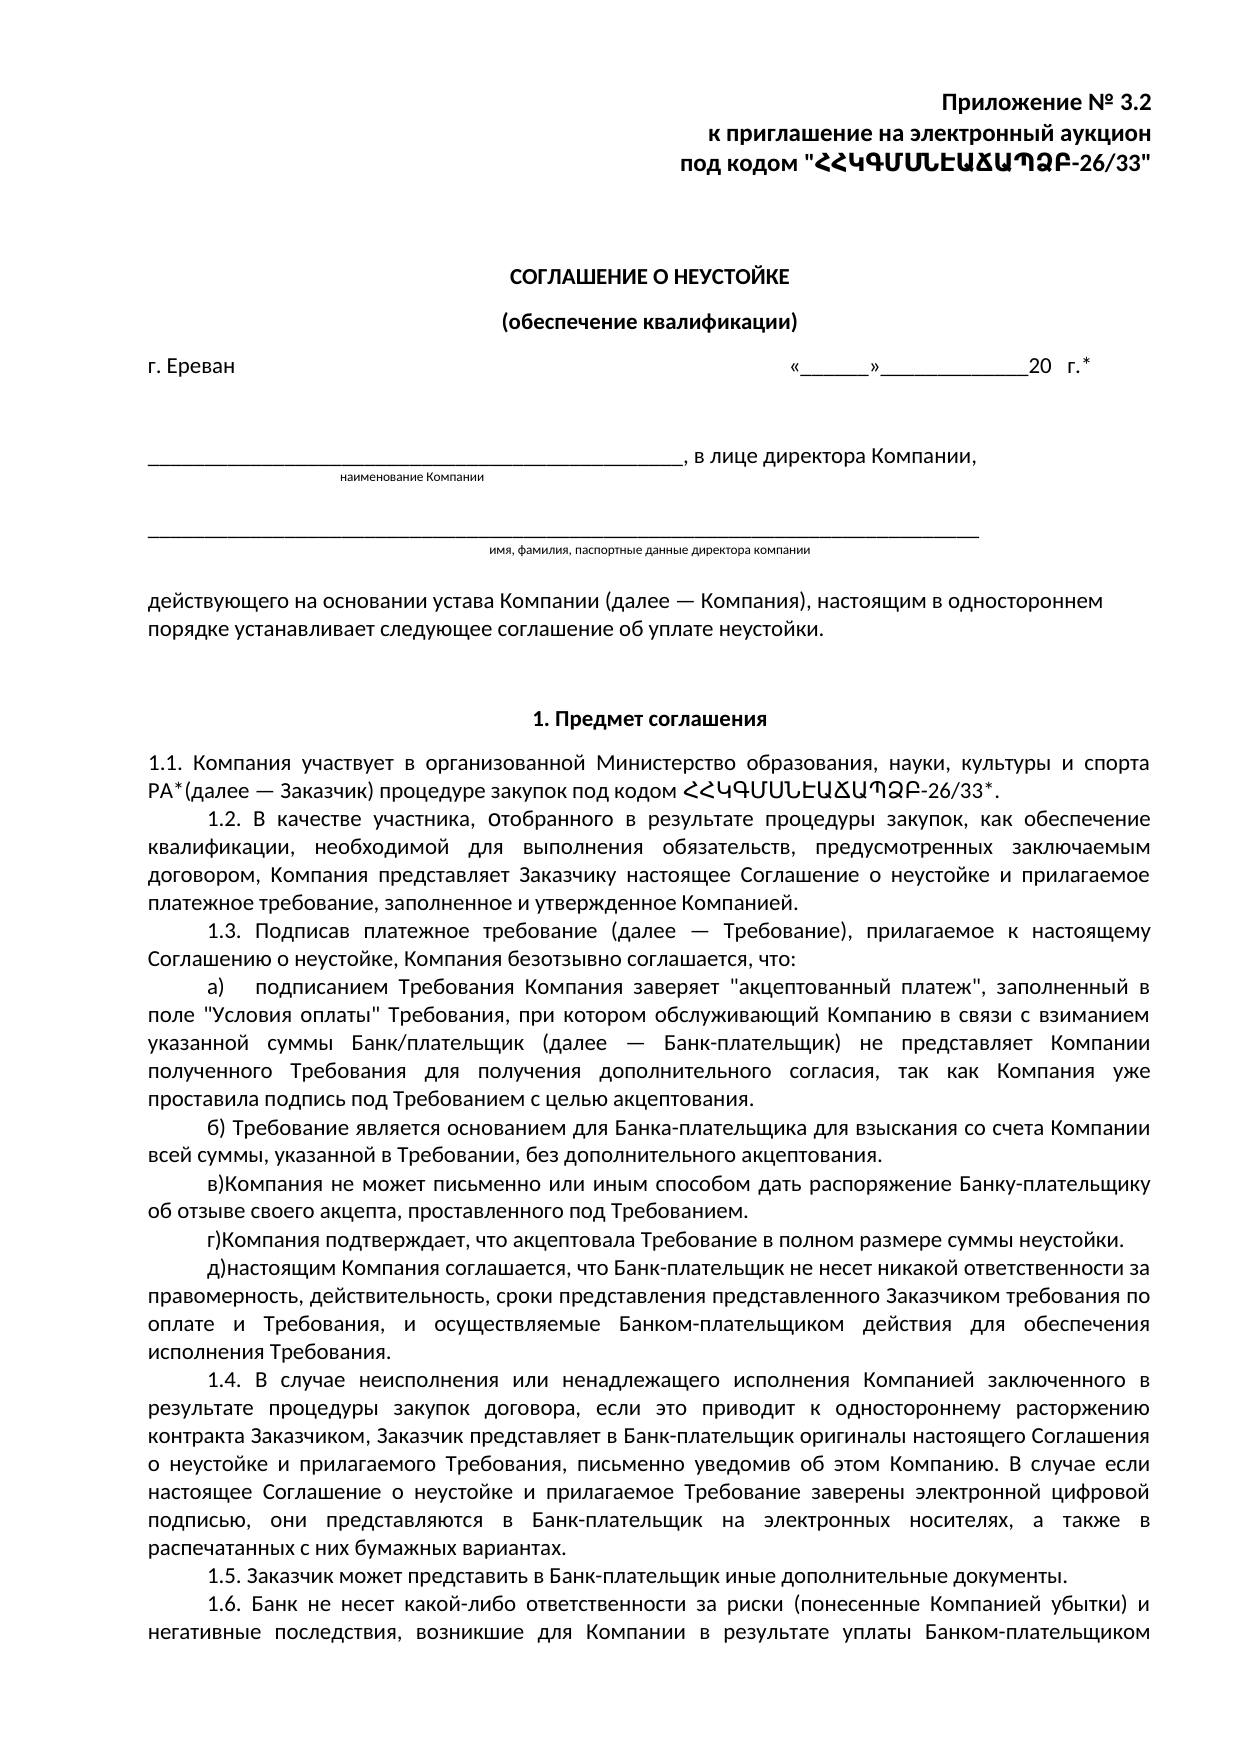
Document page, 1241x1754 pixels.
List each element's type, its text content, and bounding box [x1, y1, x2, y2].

text под кодом "ՀՀԿԳՄՍՆԷԱՃԱՊՁԲ-26/33" [177, 147, 1152, 178]
text 1. Предмет соглашения [148, 704, 1152, 732]
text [148, 1589, 1152, 1645]
text порядке устанавливает следующее соглашение об уплате неустойки. [148, 614, 1152, 642]
text к приглашение на электронный аукцион [177, 117, 1152, 147]
text г)Компания подтверждает, что акцептовала Требование в полном размере суммы неустойки. [148, 1225, 1152, 1253]
text 1.3. Подписав платежное требование (далее — Требование), прилагаемое к настоящему Соглашению о неустойке, Компания безотзывно соглашается, что: [148, 916, 1152, 972]
table_header «______»_____________20 г.* [635, 351, 1104, 396]
text б) Требование является основанием для Банка-плательщика для взыскания со счета Компании всей суммы, указанной в Требовании, без дополнительного акцептования. [148, 1113, 1152, 1169]
text Приложение № 3.2 [148, 86, 1152, 117]
table_header г. Ереван [136, 351, 635, 396]
text д)настоящим Компания соглашается, что Банк-плательщик не несет никакой ответственности за правомерность, действительность, сроки представления представленного Заказчиком требования по оплате и Требования, и осуществляемые Банком-плательщиком действия для обеспечения исполнения Требования. [148, 1253, 1152, 1365]
text СОГЛАШЕНИЕ О НЕУСТОЙКЕ [148, 262, 1152, 290]
text 1.1. Компания участвует в организованной Министерство образования, науки, культуры и спорта РА*(далее — Заказчик) процедуре закупок под кодом ՀՀԿԳՄՍՆԷԱՃԱՊՁԲ-26/33*. [148, 748, 1152, 804]
text наименование Компании [340, 469, 1152, 497]
text в)Компания не может письменно или иным способом дать распоряжение Банку-плательщику об отзыве своего акцепта, проставленного под Требованием. [148, 1169, 1152, 1225]
text (обеспечение квалификации) [148, 307, 1152, 335]
text _______________________________________________, в лице директора Компании, [148, 441, 1152, 469]
text а) подписанием Требования Компания заверяет "акцептованный платеж", заполненный в поле "Условия оплаты" Требования, при котором обслуживающий Компанию в связи с взиманием указанной суммы Банк/плательщик (далее — Банк-плательщик) не представляет Компании полученного Требования для получения дополнительного согласия, так как Компания уже проставила подпись под Требованием с целью акцептования. [148, 972, 1152, 1113]
text _________________________________________________________________________ [148, 513, 1152, 542]
text имя, фамилия, паспортные данные директора компании [148, 542, 1152, 569]
text действующего на основании устава Компании (далее — Компания), настоящим в одностороннем [148, 586, 1152, 614]
text 1.2. В качестве участника, օтобранного в результате процедуры закупок, как обеспечение квалификации, необходимой для выполнения обязательств, предусмотренных заключаемым договором, Kомпания представляет Заказчику настоящее Соглашение о неустойке и прилагаемое платежное требование, заполненное и утвержденное Компанией. [148, 804, 1152, 916]
text 1.5. Заказчик может представить в Банк-плательщик иные дополнительные документы. [148, 1561, 1152, 1589]
text 1.4. В случае неисполнения или ненадлежащего исполнения Компанией заключенного в результате процедуры закупок договора, если это приводит к одностороннему расторжению контракта Заказчиком, Заказчик представляет в Банк-плательщик оригиналы настоящего Соглашения о неустойке и прилагаемого Требования, письменно уведомив об этом Компанию. В случае если настоящее Соглашение о неустойке и прилагаемое Требование заверены электронной цифровой подписью, они представляются в Банк-плательщик на электронных носителях, а также в распечатанных с них бумажных вариантах. [148, 1365, 1152, 1561]
